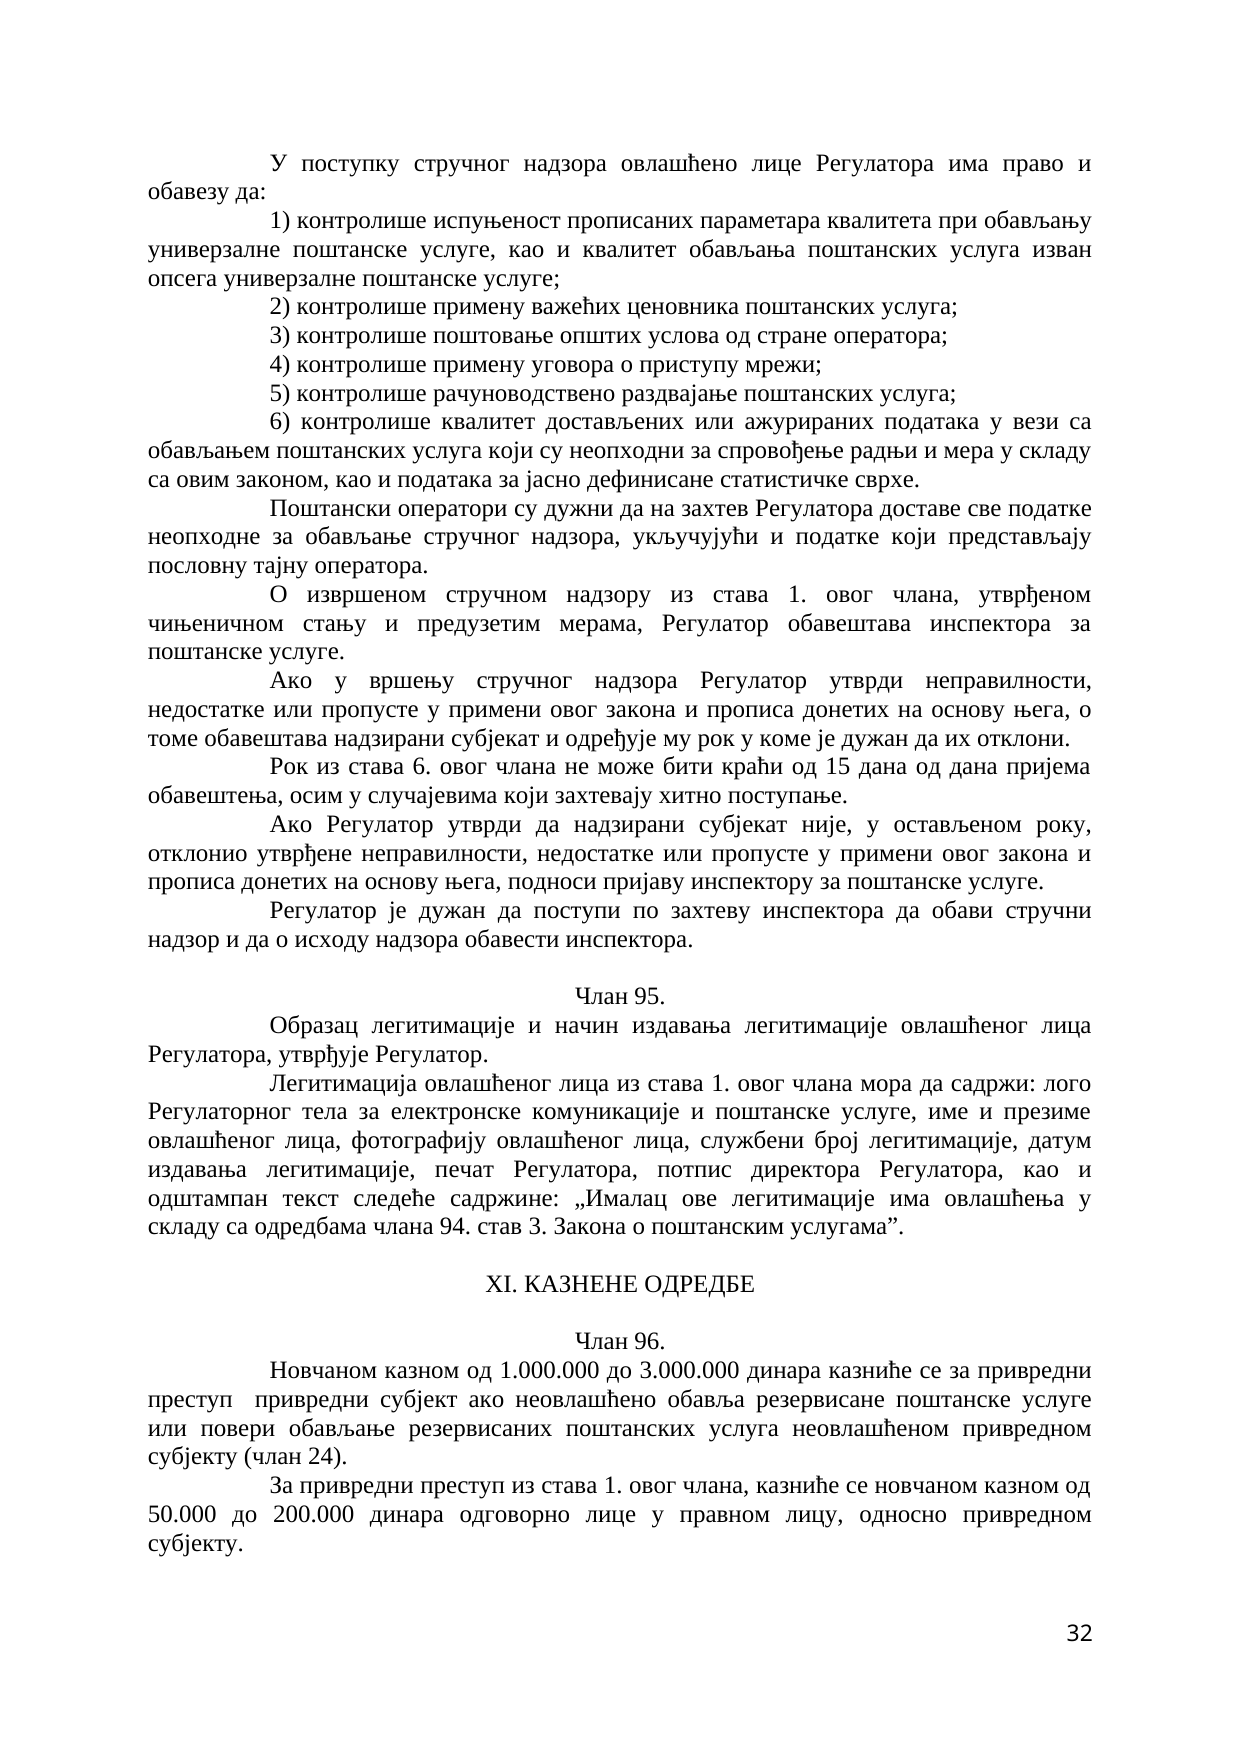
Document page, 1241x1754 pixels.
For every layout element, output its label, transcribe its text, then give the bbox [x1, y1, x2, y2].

text Образац легитимације и начин издавања легитимације овлашћеног лица Регулатора, утврђује Регулатор. [148, 1010, 1092, 1068]
text Регулатор је дужан да поступи по захтеву инспектора да обави стручни надзор и да о исходу надзора обавести инспектора. [148, 895, 1092, 953]
text Ако у вршењу стручног надзора Регулатор утврди неправилности, недостатке или пропусте у примени овог закона и прописа донетих на основу њега, о томе обавештава надзирани субјекат и одређује му рок у коме је дужан да их отклони. [148, 665, 1092, 751]
text У поступку стручног надзора овлашћено лице Регулатора има право и обавезу да: [148, 148, 1092, 205]
text 1) контролише испуњеност прописаних параметара квалитета при обављању универзалне поштанске услуге, као и квалитет обављања поштанских услуга изван опсега универзалне поштанске услуге; [148, 205, 1092, 291]
text Легитимација овлашћеног лица из става 1. овог члана мора да садржи: лого Регулаторног тела за електронске комуникације и поштанске услуге, име и презиме овлашћеног лица, фотографију овлашћеног лица, службени број легитимације, датум издавања легитимације, печат Регулатора, потпис директора Регулатора, као и одштампан текст следеће садржине: „Ималац ове легитимације има овлашћења у складу са одредбама члана 94. став 3. Закона о поштанским услугамаˮ. [148, 1068, 1092, 1240]
text За привредни преступ из става 1. овог члана, казниће се новчаном казном од 50.000 до 200.000 динара одговорно лице у правном лицу, односно привредном субјекту. [148, 1470, 1092, 1556]
text 2) контролише примену важећих ценовника поштанских услуга; [148, 291, 1092, 320]
text Ако Регулатор утврди да надзирани субјекат није, у остављеном року, отклонио утврђене неправилности, недостатке или пропусте у примени овог закона и прописа донетих на основу њега, подноси пријаву инспектору за поштанске услуге. [148, 809, 1092, 895]
text 3) контролише поштовање општих услова од стране оператора; [148, 320, 1092, 349]
text Члан 96. [148, 1326, 1092, 1355]
text XI. КАЗНЕНЕ ОДРЕДБЕ [148, 1269, 1092, 1298]
text 5) контролише рачуноводствено раздвајање поштанских услуга; [148, 378, 1092, 406]
text Поштански оператори су дужни да на захтев Регулатора доставе све податке неопходне за обављање стручног надзора, укључујући и податке који представљају пословну тајну оператора. [148, 493, 1092, 579]
text Члан 95. [148, 981, 1092, 1010]
text Рок из става 6. овог члана не може бити краћи од 15 дана од дана пријема обавештења, осим у случајевима који захтевају хитно поступање. [148, 751, 1092, 809]
text Новчаном казном од 1.000.000 до 3.000.000 динара казниће се за привредни преступ привредни субјект ако неовлашћено обавља резервисане поштанске услуге или повери обављање резервисаних поштанских услуга неовлашћеном привредном субјекту (члан 24). [148, 1355, 1092, 1470]
text О извршеном стручном надзору из става 1. овог члана, утврђеном чињеничном стању и предузетим мерама, Регулатор обавештава инспектора за поштанске услуге. [148, 579, 1092, 665]
text 4) контролише примену уговора о приступу мрежи; [148, 349, 1092, 378]
text 6) контролише квалитет достављених или ажурираних података у вези са обављањем поштанских услуга који су неопходни за спровођење радњи и мера у складу са овим законом, као и података за јасно дефинисане статистичке сврхе. [148, 406, 1092, 493]
